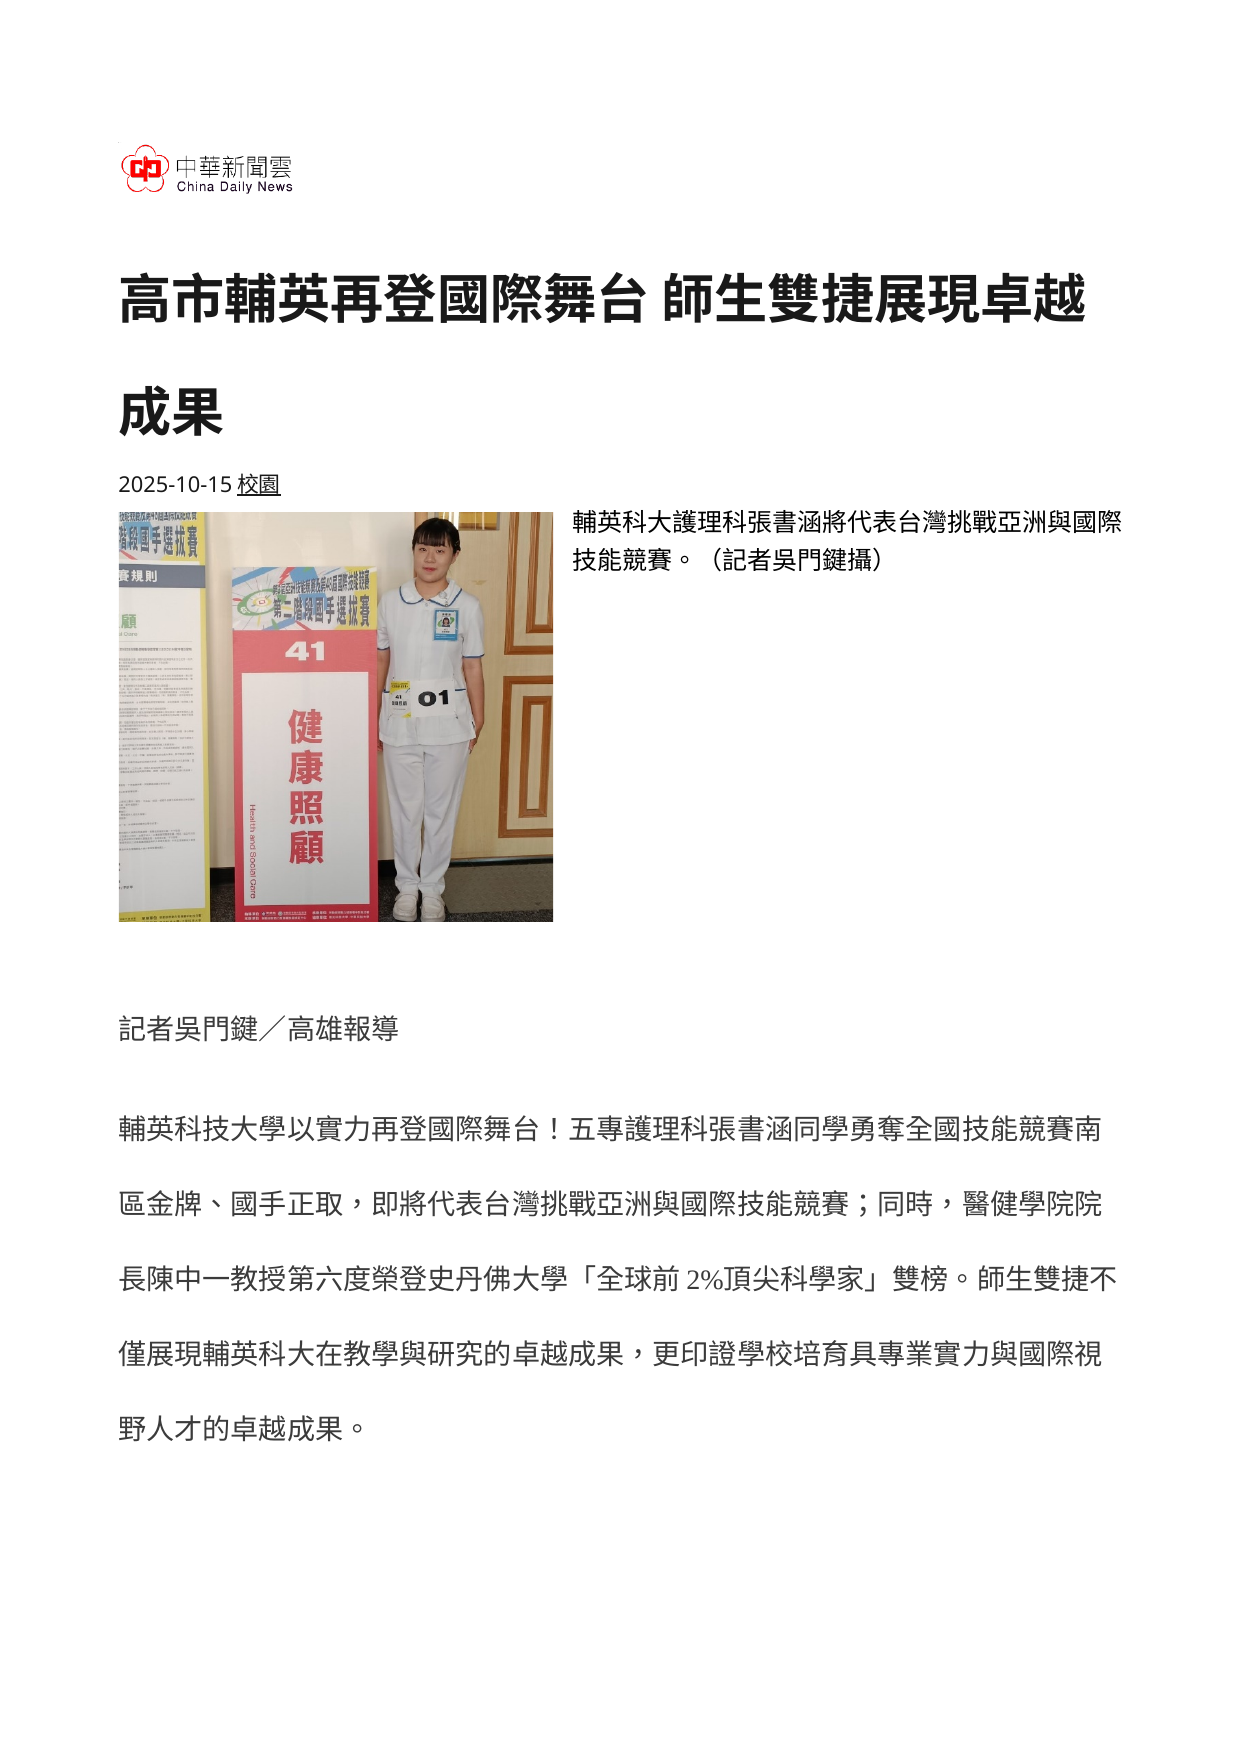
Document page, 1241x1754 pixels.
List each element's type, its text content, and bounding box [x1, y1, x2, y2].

picture [118, 127, 296, 206]
text 記者吳門鍵／高雄報導 [118, 989, 1122, 1064]
subtitle 高市輔英再登國際舞台 師生雙捷展現卓越成果 [118, 239, 1122, 464]
text 2025-10-15校園 [118, 464, 1122, 502]
picture [118, 512, 554, 922]
text 輔英科技大學以實力再登國際舞台！五專護理科張書涵同學勇奪全國技能競賽南區金牌、國手正取，即將代表台灣挑戰亞洲與國際技能競賽；同時，醫健學院院長陳中一教授第六度榮登史丹佛大學「全球前2%頂尖科學家」雙榜。師生雙捷不僅展現輔英科大在教學與研究的卓越成果，更印證學校培育具專業實力與國際視野人才的卓越成果。 [118, 1089, 1122, 1464]
text 輔英科大護理科張書涵將代表台灣挑戰亞洲與國際技能競賽。（記者吳門鍵攝） [118, 502, 1122, 577]
